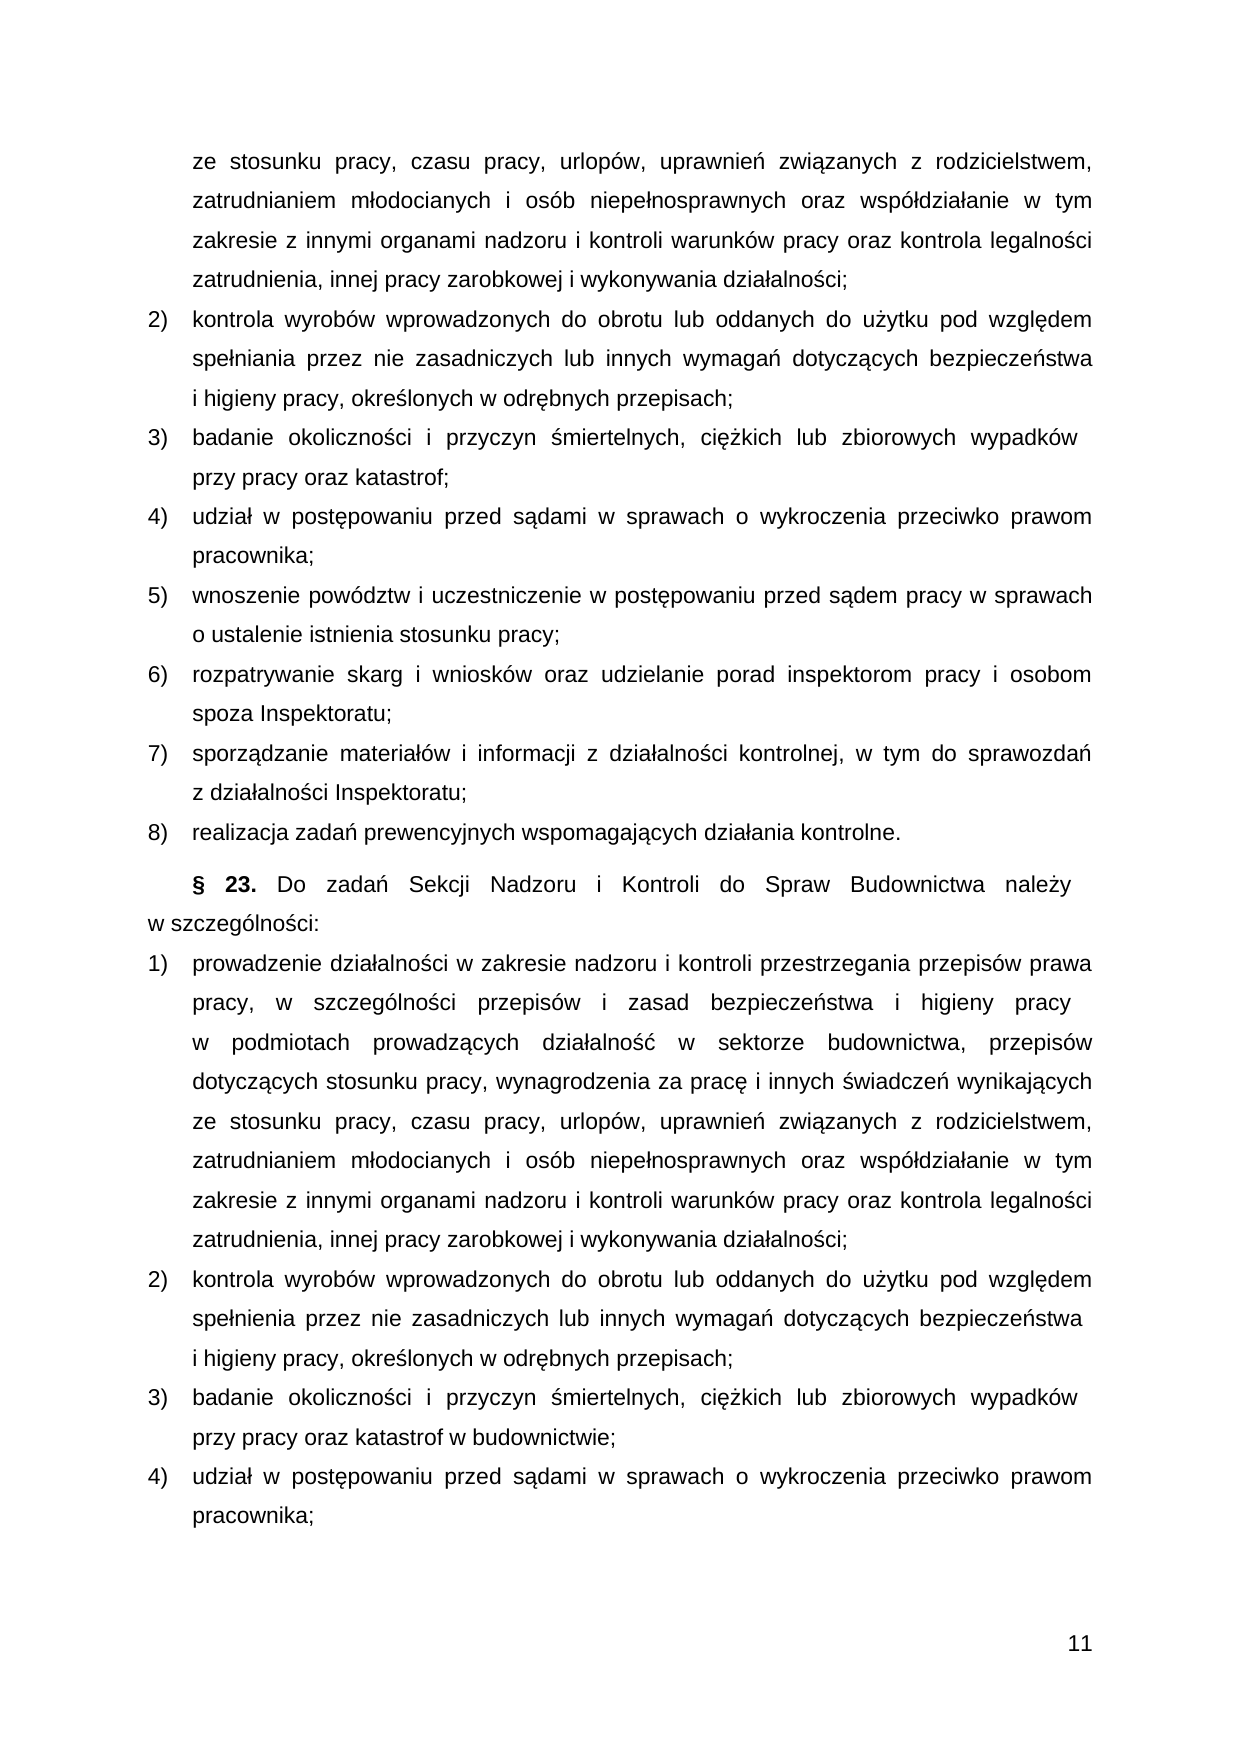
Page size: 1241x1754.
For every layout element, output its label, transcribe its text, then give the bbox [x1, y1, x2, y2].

list kontrola wyrobów wprowadzonych do obrotu lub oddanych do użytku pod względem spełniania przez nie zasadniczych lub innych wymagań dotyczących bezpieczeństwa i higieny pracy, określonych w odrębnych przepisach; [148, 306, 1093, 411]
list udział w postępowaniu przed sądami w sprawach o wykroczenia przeciwko prawom pracownika; [148, 1463, 1093, 1529]
text § 23. Do zadań Sekcji Nadzoru i Kontroli do Spraw Budownictwa należy w szczególności: [148, 871, 1093, 937]
list badanie okoliczności i przyczyn śmiertelnych, ciężkich lub zbiorowych wypadków przy pracy oraz katastrof; [148, 424, 1093, 490]
list prowadzenie działalności w zakresie nadzoru i kontroli przestrzegania przepisów prawa pracy, w szczególności przepisów i zasad bezpieczeństwa i higieny pracy w podmiotach prowadzących działalność w sektorze budownictwa, przepisów dotyczących stosunku pracy, wynagrodzenia za pracę i innych świadczeń wynikających ze stosunku pracy, czasu pracy, urlopów, uprawnień związanych z rodzicielstwem, zatrudnianiem młodocianych i osób niepełnosprawnych oraz współdziałanie w tym zakresie z innymi organami nadzoru i kontroli warunków pracy oraz kontrola legalności zatrudnienia, innej pracy zarobkowej i wykonywania działalności; [148, 950, 1093, 1252]
list badanie okoliczności i przyczyn śmiertelnych, ciężkich lub zbiorowych wypadków przy pracy oraz katastrof w budownictwie; [148, 1384, 1093, 1450]
list realizacja zadań prewencyjnych wspomagających działania kontrolne. [148, 819, 1093, 845]
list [148, 148, 1093, 292]
list rozpatrywanie skarg i wniosków oraz udzielanie porad inspektorom pracy i osobom spoza Inspektoratu; [148, 661, 1093, 727]
list wnoszenie powództw i uczestniczenie w postępowaniu przed sądem pracy w sprawach o ustalenie istnienia stosunku pracy; [148, 582, 1093, 648]
list kontrola wyrobów wprowadzonych do obrotu lub oddanych do użytku pod względem spełnienia przez nie zasadniczych lub innych wymagań dotyczących bezpieczeństwa i higieny pracy, określonych w odrębnych przepisach; [148, 1266, 1093, 1371]
list sporządzanie materiałów i informacji z działalności kontrolnej, w tym do sprawozdań z działalności Inspektoratu; [148, 740, 1093, 806]
list udział w postępowaniu przed sądami w sprawach o wykroczenia przeciwko prawom pracownika; [148, 503, 1093, 569]
